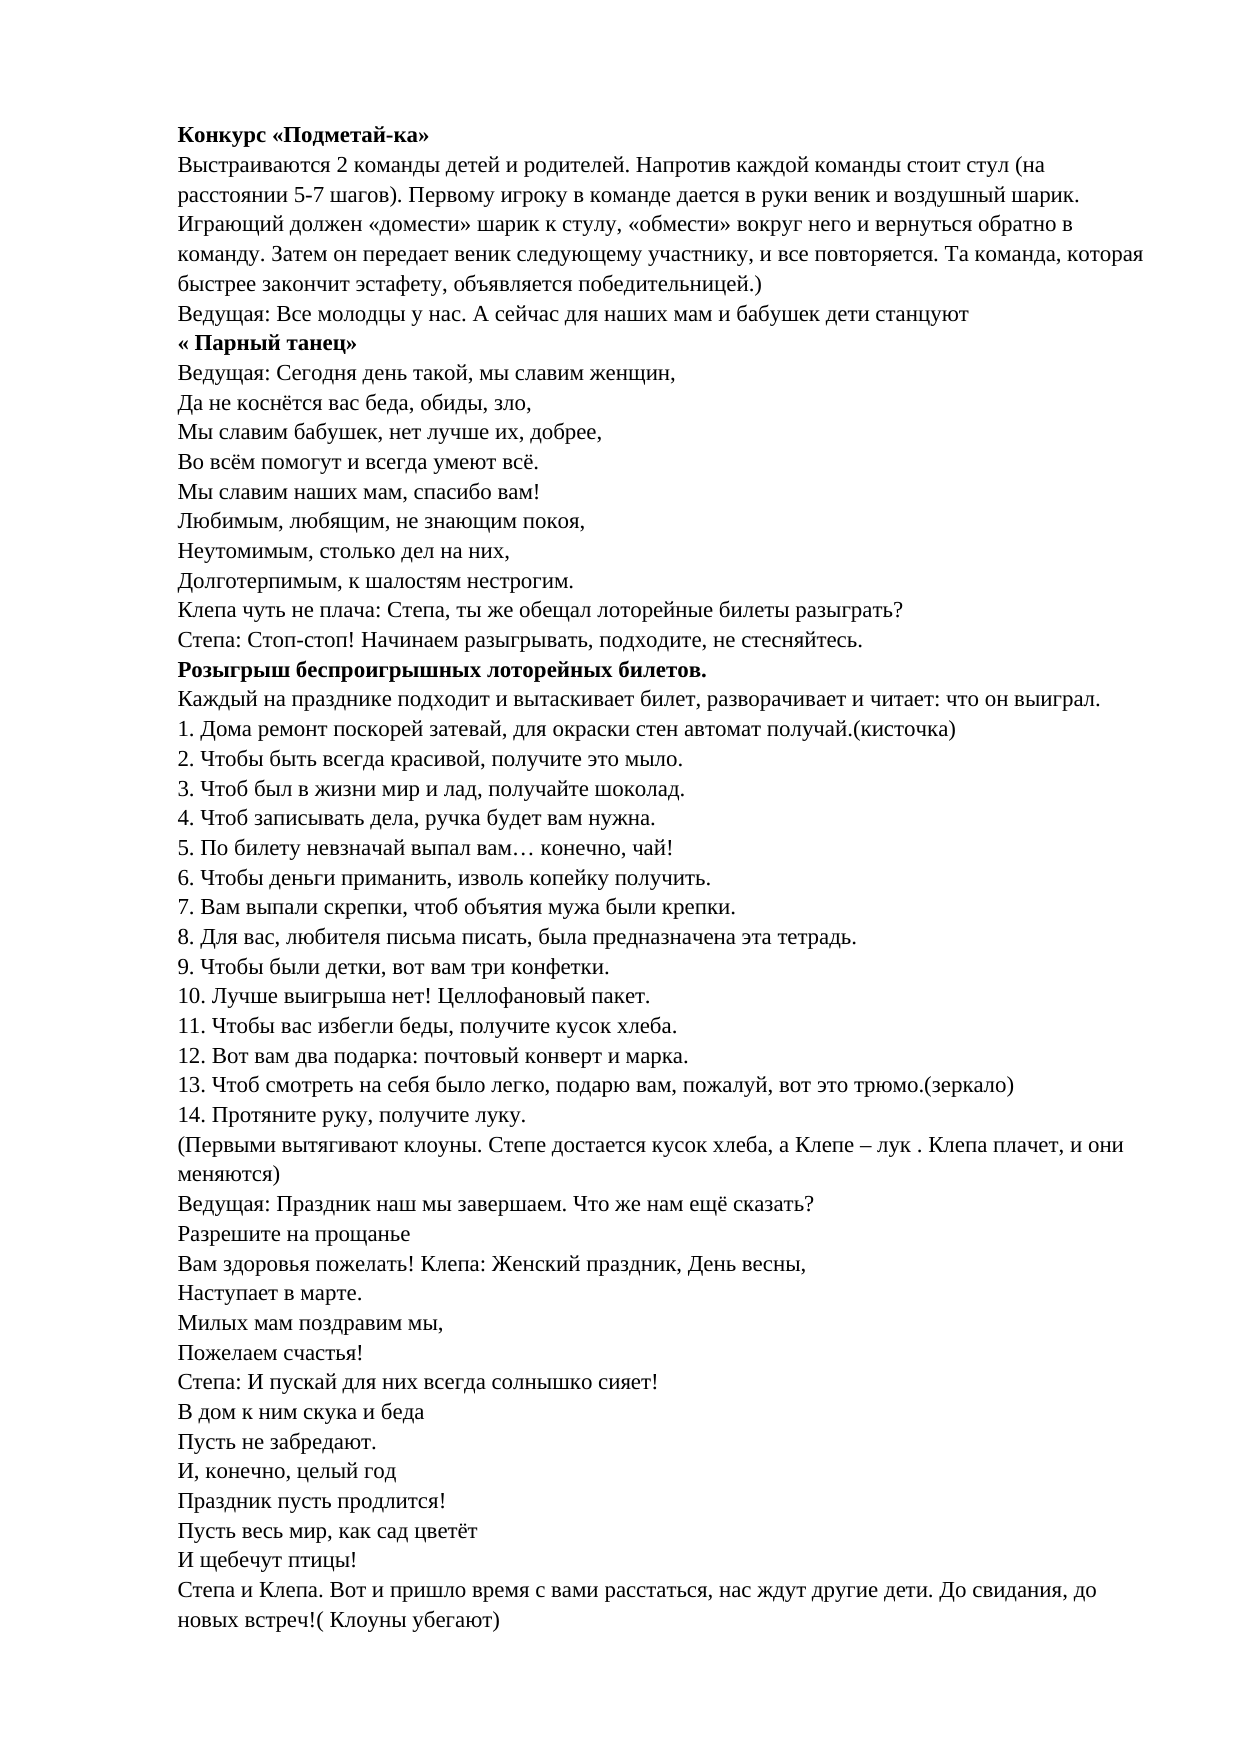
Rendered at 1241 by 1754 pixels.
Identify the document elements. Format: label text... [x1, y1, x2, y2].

text 8. Для вас, любителя письма писать, была предназначена эта тетрадь. [177, 920, 1152, 949]
text 12. Вот вам два подарка: почтовый конверт и марка. [177, 1038, 1152, 1068]
text Пожелаем счастья! [177, 1335, 1152, 1365]
text 1. Дома ремонт поскорей затевай, для окраски стен автомат получай.(кисточка) [177, 712, 1152, 742]
text 14. Протяните руку, получите луку. [177, 1098, 1152, 1127]
text 4. Чтоб записывать дела, ручка будет вам нужна. [177, 801, 1152, 831]
text Пусть весь мир, как сад цветёт [177, 1513, 1152, 1543]
text Во всём помогут и всегда умеют всё. [177, 445, 1152, 474]
text Пусть не забредают. [177, 1424, 1152, 1454]
text Каждый на празднике подходит и вытаскивает билет, разворачивает и читает: что он выиграл. [177, 682, 1152, 712]
text 9. Чтобы были детки, вот вам три конфетки. [177, 949, 1152, 979]
text Выстраиваются 2 команды детей и родителей. Напротив каждой команды стоит стул (на расстоянии 5-7 шагов). Первому игроку в команде дается в руки веник и воздушный шарик. Играющий должен «домести» шарик к стулу, «обмести» вокруг него и вернуться обратно в команду. Затем он передает веник следующему участнику, и все повторяется. Та команда, которая быстрее закончит эстафету, объявляется победительницей.) [177, 148, 1152, 296]
text Вам здоровья пожелать! Клепа: Женский праздник, День весны, [177, 1246, 1152, 1276]
text В дом к ним скука и беда [177, 1395, 1152, 1424]
text 6. Чтобы деньги приманить, изволь копейку получить. [177, 860, 1152, 890]
text 5. По билету невзначай выпал вам… конечно, чай! [177, 831, 1152, 860]
text Милых мам поздравим мы, [177, 1306, 1152, 1335]
text (Первыми вытягивают клоуны. Степе достается кусок хлеба, а Клепе – лук . Клепа плачет, и они меняются) [177, 1127, 1152, 1187]
text Ведущая: Все молодцы у нас. А сейчас для наших мам и бабушек дети станцуют [177, 296, 1152, 326]
text Ведущая: Праздник наш мы завершаем. Что же нам ещё сказать? [177, 1187, 1152, 1217]
text 2. Чтобы быть всегда красивой, получите это мыло. [177, 742, 1152, 771]
text Мы славим наших мам, спасибо вам! [177, 474, 1152, 504]
text Да не коснётся вас беда, обиды, зло, [177, 385, 1152, 415]
text 10. Лучше выигрыша нет! Целлофановый пакет. [177, 979, 1152, 1009]
text Неутомимым, столько дел на них, [177, 534, 1152, 563]
text 3. Чтоб был в жизни мир и лад, получайте шоколад. [177, 771, 1152, 801]
text « Парный танец» [177, 326, 1152, 356]
text И, конечно, целый год [177, 1454, 1152, 1484]
text Праздник пусть продлится! [177, 1484, 1152, 1513]
text Долготерпимым, к шалостям нестрогим. [177, 563, 1152, 593]
text 7. Вам выпали скрепки, чтоб объятия мужа были крепки. [177, 890, 1152, 920]
text Розыгрыш беспроигрышных лоторейных билетов. [177, 652, 1152, 682]
text Степа: И пускай для них всегда солнышко сияет! [177, 1365, 1152, 1395]
text Степа и Клепа. Вот и пришло время с вами расстаться, нас ждут другие дети. До свидания, до новых встреч!( Клоуны убегают) [177, 1573, 1152, 1632]
text Наступает в марте. [177, 1276, 1152, 1306]
text Конкурс «Подметай-ка» [177, 118, 1152, 148]
text 13. Чтоб смотреть на себя было легко, подарю вам, пожалуй, вот это трюмо.(зеркало) [177, 1068, 1152, 1098]
text Ведущая: Сегодня день такой, мы славим женщин, [177, 356, 1152, 385]
text Мы славим бабушек, нет лучше их, добрее, [177, 415, 1152, 445]
text Любимым, любящим, не знающим покоя, [177, 504, 1152, 534]
text И щебечут птицы! [177, 1543, 1152, 1573]
text Разрешите на прощанье [177, 1217, 1152, 1246]
text Клепа чуть не плача: Степа, ты же обещал лоторейные билеты разыграть? [177, 593, 1152, 623]
text Степа: Стоп-стоп! Начинаем разыгрывать, подходите, не стесняйтесь. [177, 623, 1152, 652]
text 11. Чтобы вас избегли беды, получите кусок хлеба. [177, 1009, 1152, 1038]
